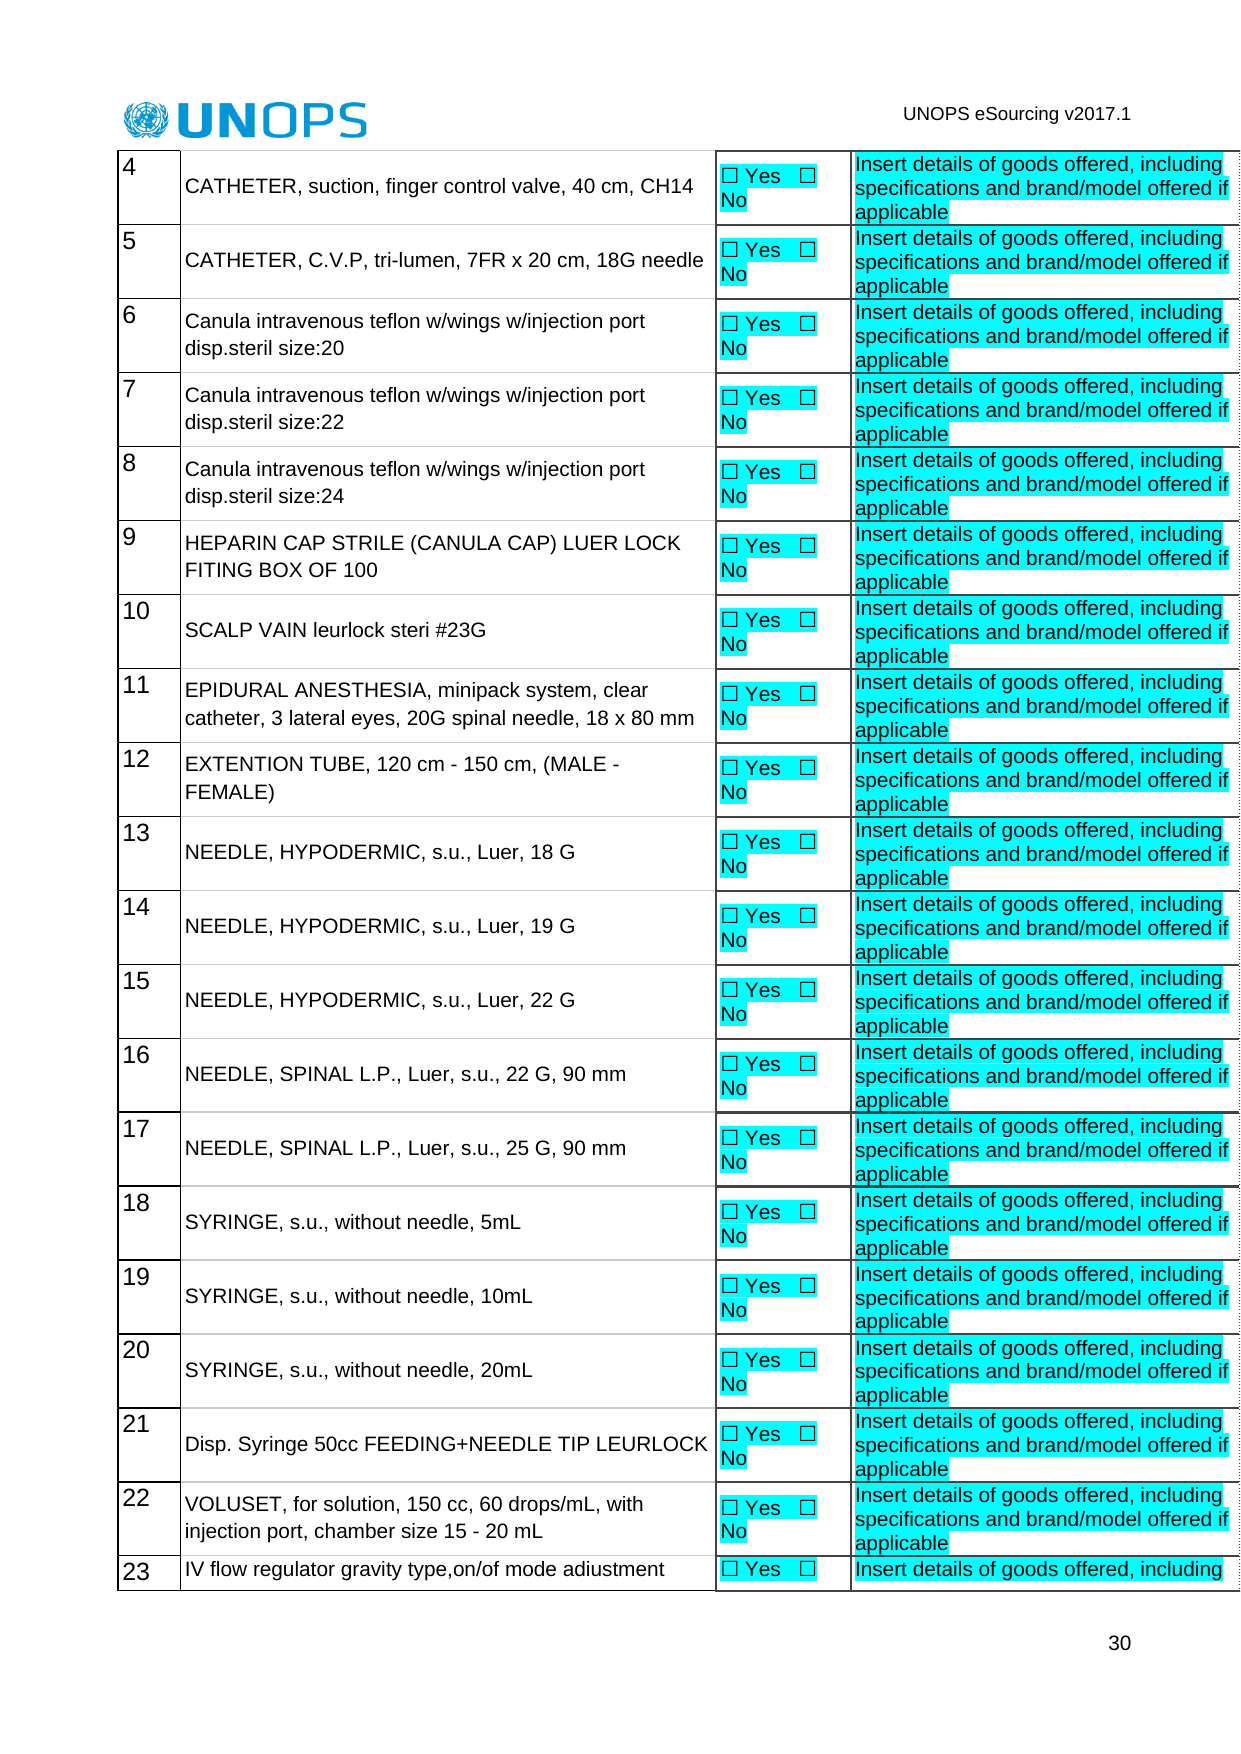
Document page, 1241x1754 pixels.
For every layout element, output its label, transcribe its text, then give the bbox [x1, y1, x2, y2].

table_cell ☐ Yes ☐ No [717, 1335, 850, 1407]
table_cell Insert details of goods offered, including specifications and brand/model offered if applicable [852, 1114, 1240, 1185]
table_cell 20 [119, 1335, 180, 1407]
table_cell EXTENTION TUBE, 120 cm - 150 cm, (MALE - FEMALE) [181, 743, 715, 816]
table_cell 12 [119, 743, 180, 816]
table_cell 23 [119, 1556, 180, 1589]
picture [124, 102, 145, 122]
picture [148, 102, 271, 138]
table_cell Insert details of goods offered, including specifications and brand/model offered if applicable [949, 1407, 1240, 1481]
table_cell Insert details of goods offered, including specifications and brand/model offered if applicable [949, 298, 1240, 372]
table_cell Insert details of goods offered, including specifications and brand/model offered if applicable [949, 817, 1240, 889]
table_cell ☐ Yes ☐ No [717, 1040, 850, 1111]
table_cell NEEDLE, HYPODERMIC, s.u., Luer, 22 G [181, 965, 715, 1037]
table_cell ☐ Yes ☐ No [717, 670, 850, 742]
table_cell ☐ Yes ☐ No [717, 892, 850, 963]
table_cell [949, 152, 1240, 224]
table_cell Insert details of goods offered, including specifications and brand/model offered if applicable [852, 1039, 1240, 1111]
picture [124, 125, 133, 138]
table_cell ☐ Yes ☐ No [717, 226, 850, 298]
table_cell SCALP VAIN leurlock steri #23G [181, 595, 715, 668]
table_cell Canula intravenous teflon w/wings w/injection port disp.steril size:22 [181, 373, 715, 446]
table_cell ☐ Yes ☐ No [717, 1188, 850, 1259]
table_cell Insert details of goods offered, including specifications and brand/model offered if applicable [949, 1260, 1240, 1333]
table_cell CATHETER, C.V.P, tri-lumen, 7FR x 20 cm, 18G needle [181, 225, 715, 298]
table_cell 9 [119, 521, 180, 594]
table_cell 4 [119, 151, 180, 224]
table_cell ☐ Yes ☐ No [717, 596, 850, 668]
table_cell Insert details of goods offered, including specifications and brand/model offered if applicable [949, 595, 1240, 668]
table_cell ☐ Yes ☐ No [717, 1409, 850, 1481]
table_cell SYRINGE, s.u., without needle, 20mL [181, 1335, 715, 1407]
table_cell SYRINGE, s.u., without needle, 10mL [181, 1261, 715, 1333]
table_cell ☐ Yes ☐ No [717, 1114, 850, 1185]
table_cell ☐ Yes ☐ No [717, 1261, 850, 1333]
table_cell 22 [119, 1483, 180, 1555]
table_cell 21 [119, 1409, 180, 1481]
table_cell Insert details of goods offered, including specifications and brand/model offered if applicable [949, 373, 1240, 446]
table_cell NEEDLE, SPINAL L.P., Luer, s.u., 22 G, 90 mm [181, 1039, 715, 1111]
table_cell ☐ Yes ☐ No [717, 152, 850, 224]
table_cell 11 [119, 669, 180, 742]
table_cell CATHETER, suction, finger control valve, 40 cm, CH14 [181, 151, 715, 224]
table_cell Insert details of goods offered, including specifications and brand/model offered if applicable [852, 892, 1240, 963]
table_cell Insert details of goods offered, including specifications and brand/model offered if applicable [949, 1185, 1240, 1259]
table_cell Insert details of goods offered, including specifications and brand/model offered if applicable [949, 448, 1240, 520]
table_cell Insert details of goods offered, including specifications and brand/model offered if applicable [949, 742, 1240, 816]
picture [288, 102, 360, 138]
table_cell Canula intravenous teflon w/wings w/injection port disp.steril size:24 [181, 447, 715, 520]
table_cell Insert details of goods offered, including specifications and brand/model offered if applicable [949, 1335, 1240, 1407]
picture [346, 102, 367, 121]
table_cell 13 [119, 817, 180, 889]
table_cell 7 [119, 373, 180, 446]
table_cell ☐ Yes ☐ No [717, 744, 850, 816]
table_cell 17 [119, 1113, 180, 1185]
picture [153, 112, 163, 128]
table_cell EPIDURAL ANESTHESIA, minipack system, clear catheter, 3 lateral eyes, 20G spinal needle, 18 x 80 mm [181, 669, 715, 742]
picture [310, 108, 327, 121]
table_cell ☐ Yes ☐ No [717, 374, 850, 446]
table_cell Insert details of goods offered, including specifications and brand/model offered if applicable [949, 520, 1240, 594]
table_cell ☐ Yes ☐ No [717, 300, 850, 372]
table_cell ☐ Yes ☐ No [717, 1557, 850, 1589]
table_cell 19 [119, 1261, 180, 1333]
table_cell 16 [119, 1039, 180, 1111]
table_cell Insert details of goods offered, including specifications and brand/model offered if applicable [852, 964, 1240, 1037]
table_cell ☐ Yes ☐ No [717, 1483, 850, 1555]
table_cell ☐ Yes ☐ No [717, 522, 850, 594]
table_cell NEEDLE, SPINAL L.P., Luer, s.u., 25 G, 90 mm [181, 1113, 715, 1185]
table_cell HEPARIN CAP STRILE (CANULA CAP) LUER LOCK FITING BOX OF 100 [181, 521, 715, 594]
table_cell ☐ Yes ☐ No [717, 966, 850, 1037]
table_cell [852, 1557, 1240, 1589]
table_cell NEEDLE, HYPODERMIC, s.u., Luer, 18 G [181, 817, 715, 889]
table_cell SYRINGE, s.u., without needle, 5mL [181, 1187, 715, 1259]
table_cell ☐ Yes ☐ No [717, 448, 850, 520]
table_cell 10 [119, 595, 180, 668]
table_cell 14 [119, 891, 180, 963]
table_cell Insert details of goods offered, including specifications and brand/model offered if applicable [949, 1482, 1240, 1555]
table_cell Insert details of goods offered, including specifications and brand/model offered if applicable [949, 670, 1240, 742]
table_cell Insert details of goods offered, including specifications and brand/model offered if applicable [949, 226, 1240, 298]
table_cell NEEDLE, HYPODERMIC, s.u., Luer, 19 G [181, 891, 715, 963]
table_cell Disp. Syringe 50cc FEEDING+NEEDLE TIP LEURLOCK [181, 1409, 715, 1481]
picture [139, 124, 145, 135]
table_cell 15 [119, 965, 180, 1037]
picture [270, 107, 289, 134]
table_cell VOLUSET, for solution, 150 cc, 60 drops/mL, with injection port, chamber size 15 - 20 mL [181, 1483, 715, 1555]
table_cell ☐ Yes ☐ No [717, 818, 850, 889]
table_cell 18 [119, 1187, 180, 1259]
picture [229, 118, 242, 138]
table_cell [181, 1556, 715, 1589]
table_cell Canula intravenous teflon w/wings w/injection port disp.steril size:20 [181, 299, 715, 372]
table_cell 6 [119, 299, 180, 372]
table_cell 8 [119, 447, 180, 520]
table_cell 5 [119, 225, 180, 298]
